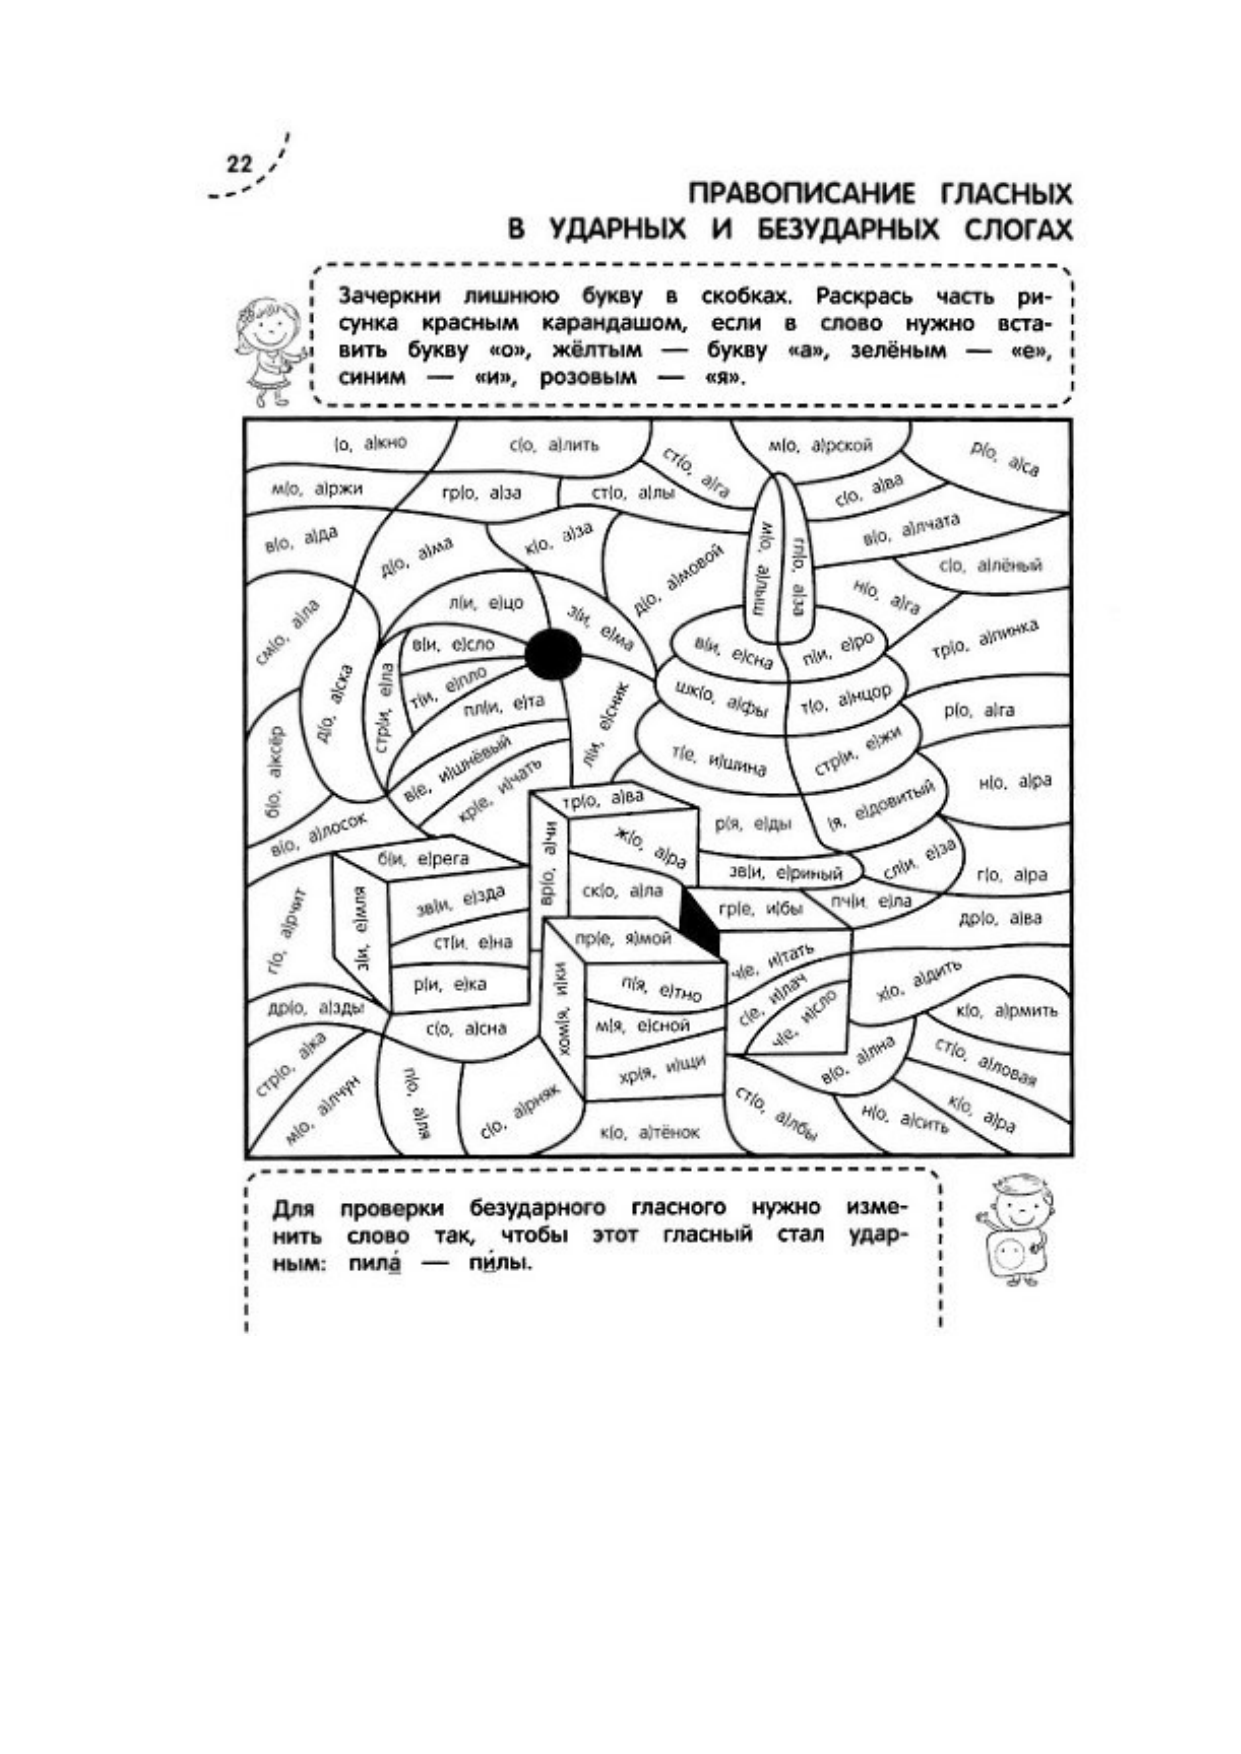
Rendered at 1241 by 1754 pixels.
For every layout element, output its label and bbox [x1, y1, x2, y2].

picture [194, 118, 1134, 1336]
